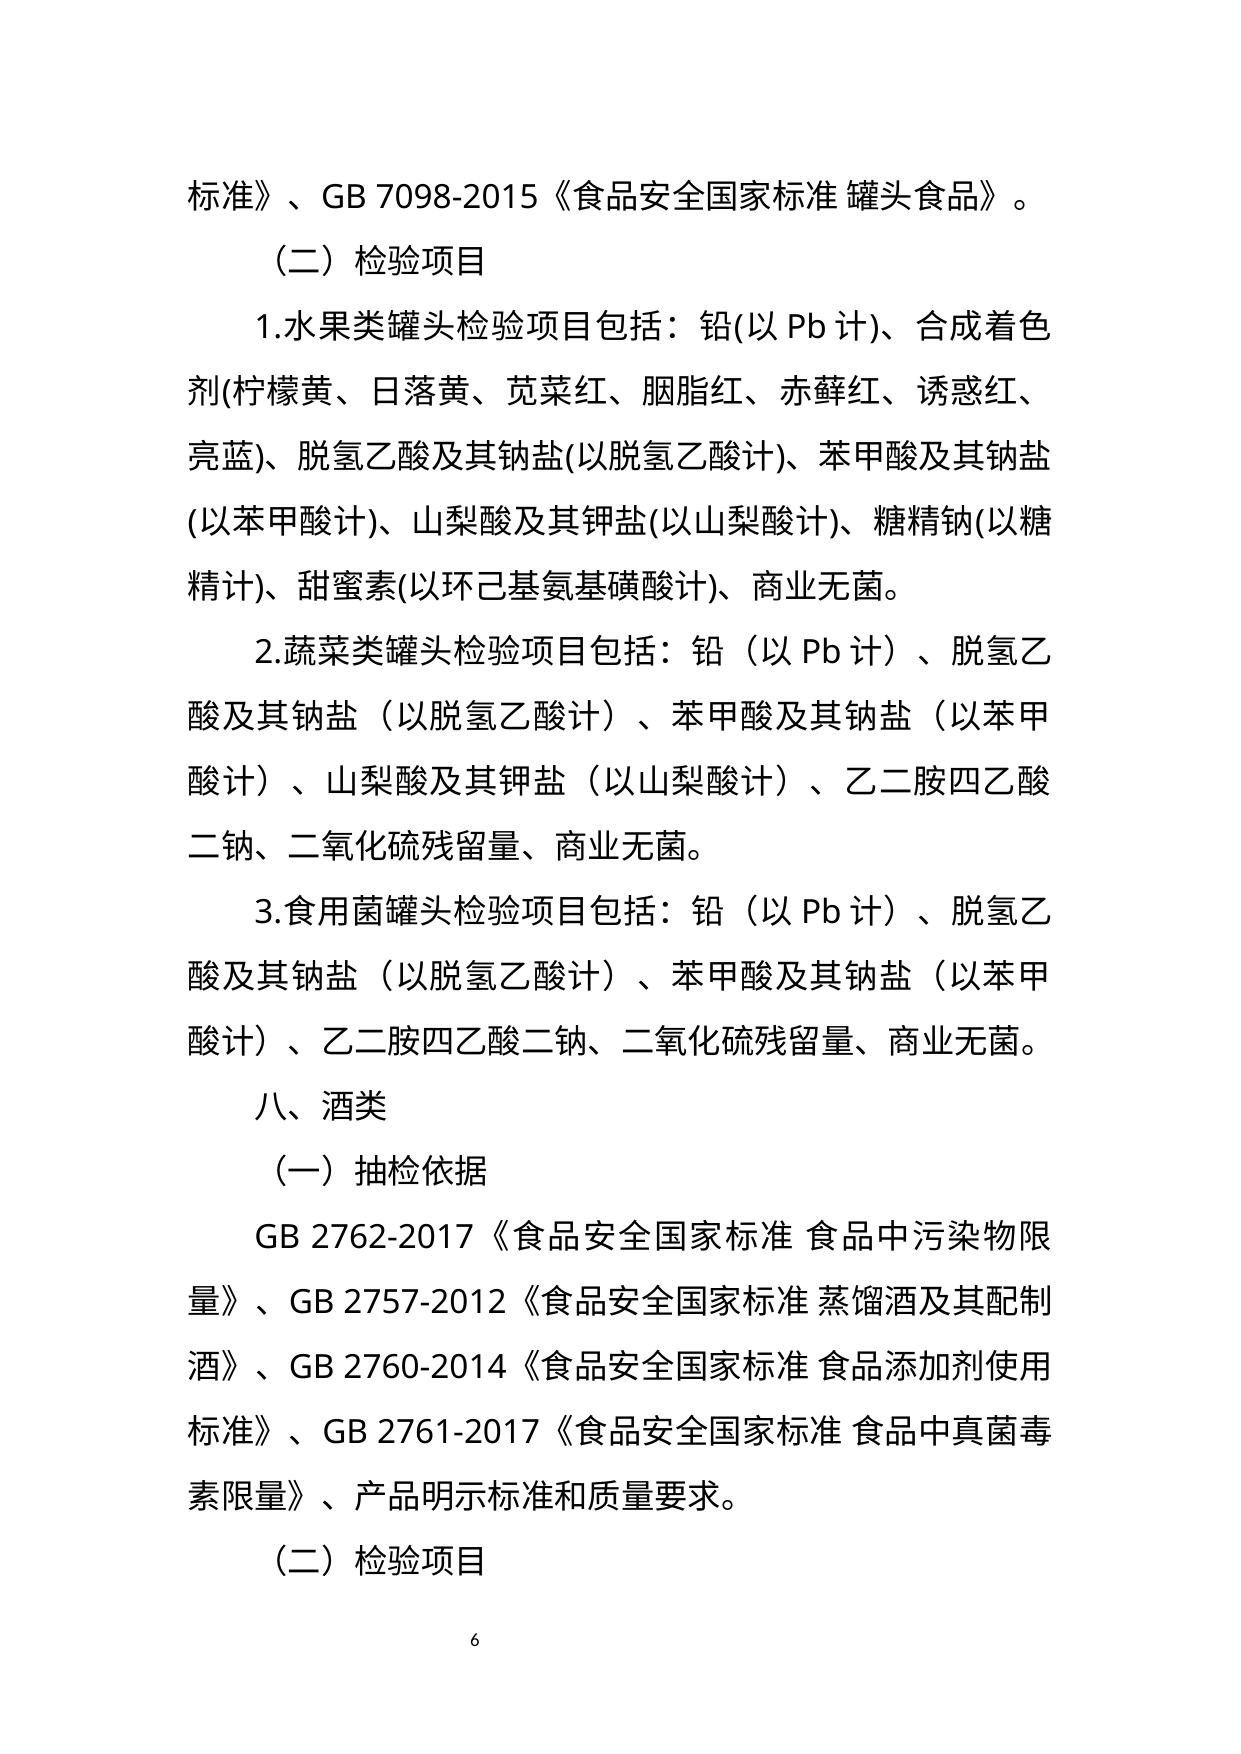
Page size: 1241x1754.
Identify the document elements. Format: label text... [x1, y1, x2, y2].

list 1.水果类罐头检验项目包括：铅(以Pb计)、合成着色剂(柠檬黄、日落黄、苋菜红、胭脂红、赤藓红、诱惑红、亮蓝)、脱氢乙酸及其钠盐(以脱氢乙酸计)、苯甲酸及其钠盐(以苯甲酸计)、山梨酸及其钾盐(以山梨酸计)、糖精钠(以糖精计)、甜蜜素(以环己基氨基磺酸计)、商业无菌。 [187, 292, 1053, 617]
text 八、酒类 [187, 1072, 1053, 1137]
text （二）检验项目 [187, 1527, 1053, 1592]
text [187, 162, 1053, 227]
list 2.蔬菜类罐头检验项目包括：铅（以Pb计）、脱氢乙酸及其钠盐（以脱氢乙酸计）、苯甲酸及其钠盐（以苯甲酸计）、山梨酸及其钾盐（以山梨酸计）、乙二胺四乙酸二钠、二氧化硫残留量、商业无菌。 [187, 617, 1053, 877]
list （二）检验项目 [187, 227, 1053, 292]
text （一）抽检依据 [187, 1137, 1053, 1202]
text GB 2762-2017《食品安全国家标准 食品中污染物限量》、GB 2757-2012《食品安全国家标准 蒸馏酒及其配制酒》、GB 2760-2014《食品安全国家标准 食品添加剂使用标准》、GB 2761-2017《食品安全国家标准 食品中真菌毒素限量》、产品明示标准和质量要求。 [187, 1202, 1053, 1527]
list 3.食用菌罐头检验项目包括：铅（以Pb计）、脱氢乙酸及其钠盐（以脱氢乙酸计）、苯甲酸及其钠盐（以苯甲酸计）、乙二胺四乙酸二钠、二氧化硫残留量、商业无菌。 [187, 877, 1053, 1072]
